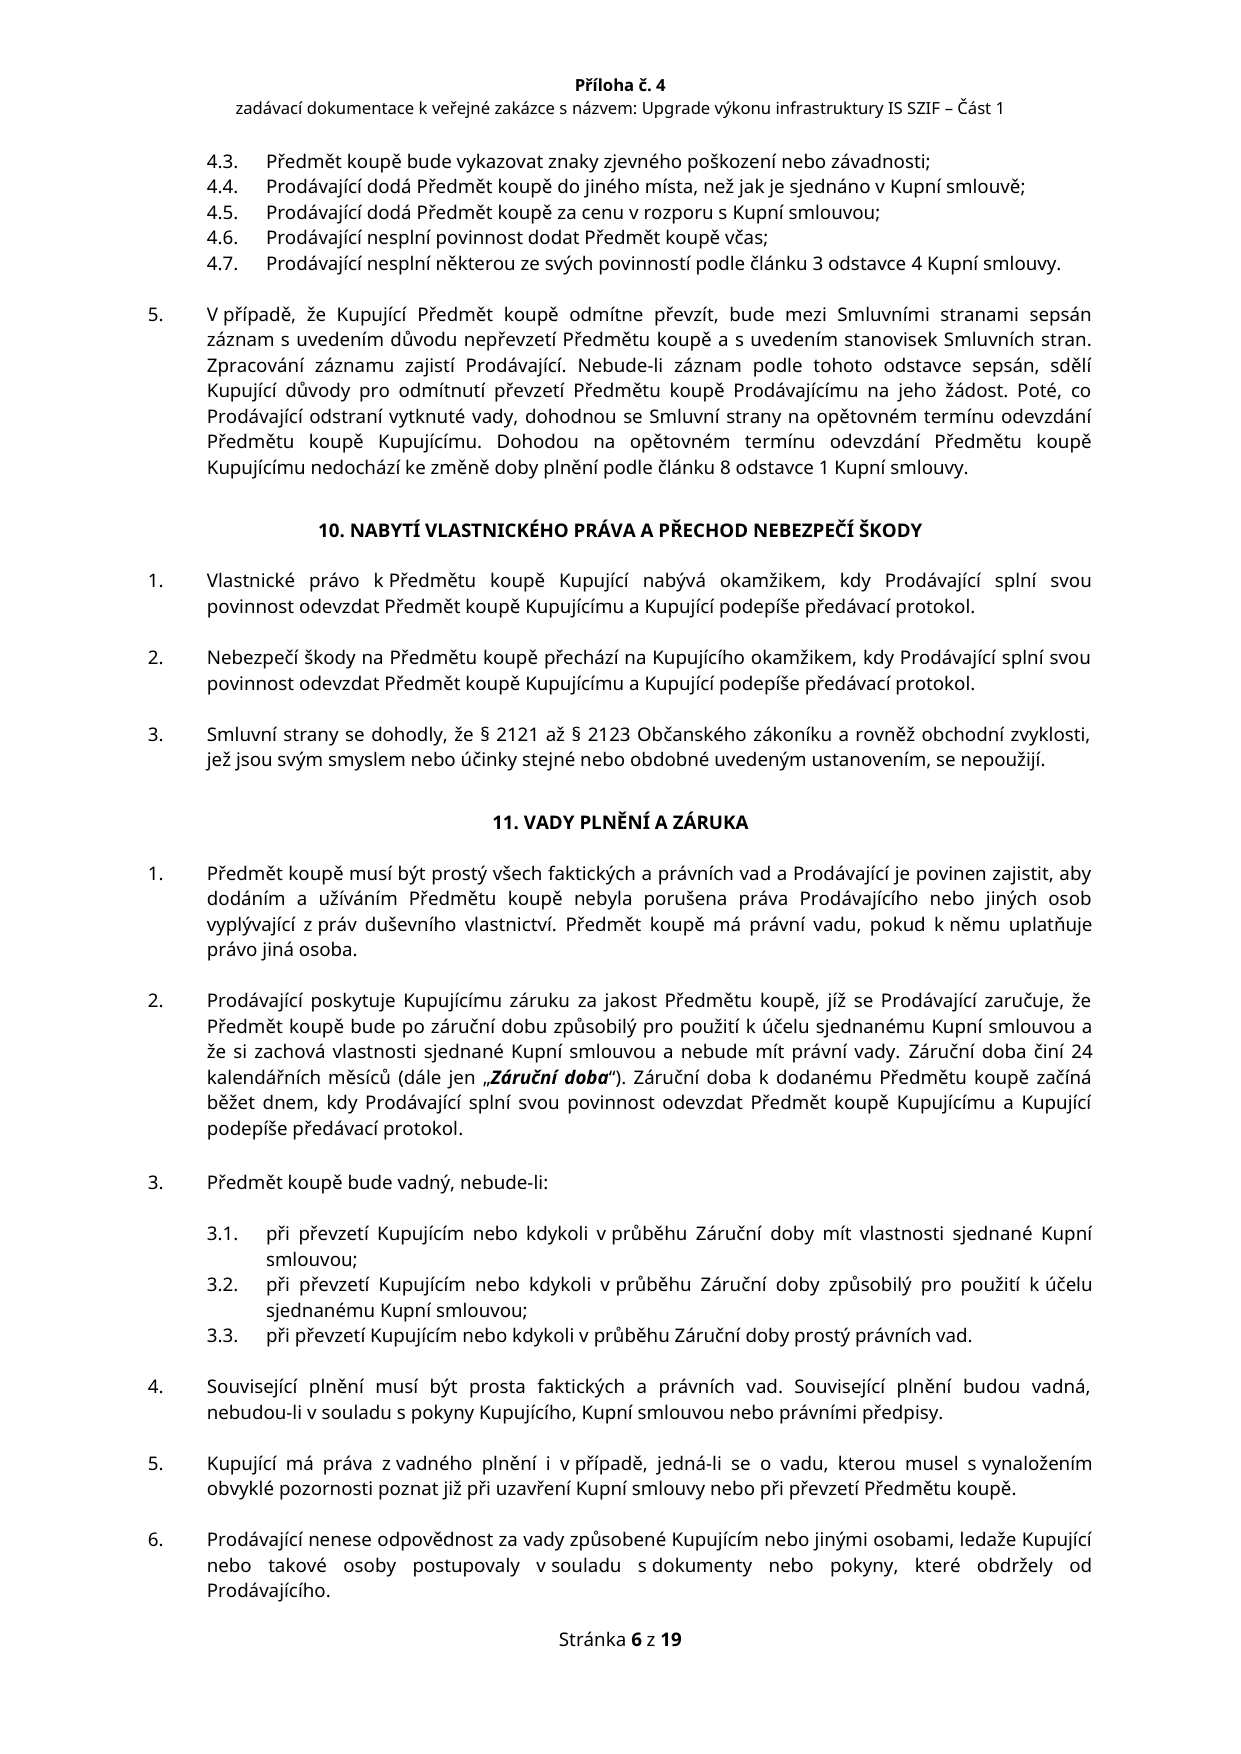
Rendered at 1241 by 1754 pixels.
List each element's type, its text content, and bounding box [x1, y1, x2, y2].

list Předmět koupě musí být prostý všech faktických a právních vad a Prodávající je povinen zajistit, aby dodáním a užíváním Předmětu koupě nebyla porušena práva Prodávajícího nebo jiných osob vyplývající z práv duševního vlastnictví. Předmět koupě má právní vadu, pokud k němu uplatňuje právo jiná osoba. [148, 860, 1093, 962]
list Smluvní strany se dohodly, že § 2121 až § 2123 Občanského zákoníku a rovněž obchodní zvyklosti, jež jsou svým smyslem nebo účinky stejné nebo obdobné uvedeným ustanovením, se nepoužijí. [148, 721, 1093, 772]
list Vlastnické právo k Předmětu koupě Kupující nabývá okamžikem, kdy Prodávající splní svou povinnost odevzdat Předmět koupě Kupujícímu a Kupující podepíše předávací protokol. [148, 568, 1093, 619]
list Předmět koupě bude vadný, nebude-li: [148, 1169, 1093, 1195]
list Nebezpečí škody na Předmětu koupě přechází na Kupujícího okamžikem, kdy Prodávající splní svou povinnost odevzdat Předmět koupě Kupujícímu a Kupující podepíše předávací protokol. [148, 644, 1093, 695]
subtitle 10. NABYTÍ VLASTNICKÉHO PRÁVA A PŘECHOD NEBEZPEČÍ ŠKODY [148, 517, 1093, 543]
list při převzetí Kupujícím nebo kdykoli v průběhu Záruční doby prostý právních vad. [207, 1322, 1093, 1348]
list Prodávající nesplní povinnost dodat Předmět koupě včas; [207, 224, 1093, 250]
list Prodávající dodá Předmět koupě za cenu v rozporu s Kupní smlouvou; [207, 199, 1093, 224]
list Související plnění musí být prosta faktických a právních vad. Související plnění budou vadná, nebudou-li v souladu s pokyny Kupujícího, Kupní smlouvou nebo právními předpisy. [148, 1373, 1093, 1424]
list Prodávající nenese odpovědnost za vady způsobené Kupujícím nebo jinými osobami, ledaže Kupující nebo takové osoby postupovaly v souladu s dokumenty nebo pokyny, které obdržely od Prodávajícího. [148, 1527, 1093, 1603]
list při převzetí Kupujícím nebo kdykoli v průběhu Záruční doby způsobilý pro použití k účelu sjednanému Kupní smlouvou; [207, 1271, 1093, 1322]
list Kupující má práva z vadného plnění i v případě, jedná-li se o vadu, kterou musel s vynaložením obvyklé pozornosti poznat již při uzavření Kupní smlouvy nebo při převzetí Předmětu koupě. [148, 1450, 1093, 1501]
list při převzetí Kupujícím nebo kdykoli v průběhu Záruční doby mít vlastnosti sjednané Kupní smlouvou; [207, 1220, 1093, 1271]
list Prodávající nesplní některou ze svých povinností podle článku 3 odstavce 4 Kupní smlouvy. [207, 250, 1093, 276]
list Prodávající poskytuje Kupujícímu záruku za jakost Předmětu koupě, jíž se Prodávající zaručuje, že Předmět koupě bude po záruční dobu způsobilý pro použití k účelu sjednanému Kupní smlouvou a že si zachová vlastnosti sjednané Kupní smlouvou a nebude mít právní vady. Záruční doba činí 24 kalendářních měsíců (dále jen „Záruční doba“). Záruční doba k dodanému Předmětu koupě začíná běžet dnem, kdy Prodávající splní svou povinnost odevzdat Předmět koupě Kupujícímu a Kupující podepíše předávací protokol. [148, 987, 1093, 1141]
list Prodávající dodá Předmět koupě do jiného místa, než jak je sjednáno v Kupní smlouvě; [207, 173, 1093, 199]
list Předmět koupě bude vykazovat znaky zjevného poškození nebo závadnosti; [207, 148, 1093, 173]
subtitle 11. VADY PLNĚNÍ A ZÁRUKA [148, 809, 1093, 835]
list V případě, že Kupující Předmět koupě odmítne převzít, bude mezi Smluvními stranami sepsán záznam s uvedením důvodu nepřevzetí Předmětu koupě a s uvedením stanovisek Smluvních stran. Zpracování záznamu zajistí Prodávající. Nebude-li záznam podle tohoto odstavce sepsán, sdělí Kupující důvody pro odmítnutí převzetí Předmětu koupě Prodávajícímu na jeho žádost. Poté, co Prodávající odstraní vytknuté vady, dohodnou se Smluvní strany na opětovném termínu odevzdání Předmětu koupě Kupujícímu. Dohodou na opětovném termínu odevzdání Předmětu koupě Kupujícímu nedochází ke změně doby plnění podle článku 8 odstavce 1 Kupní smlouvy. [148, 301, 1093, 480]
